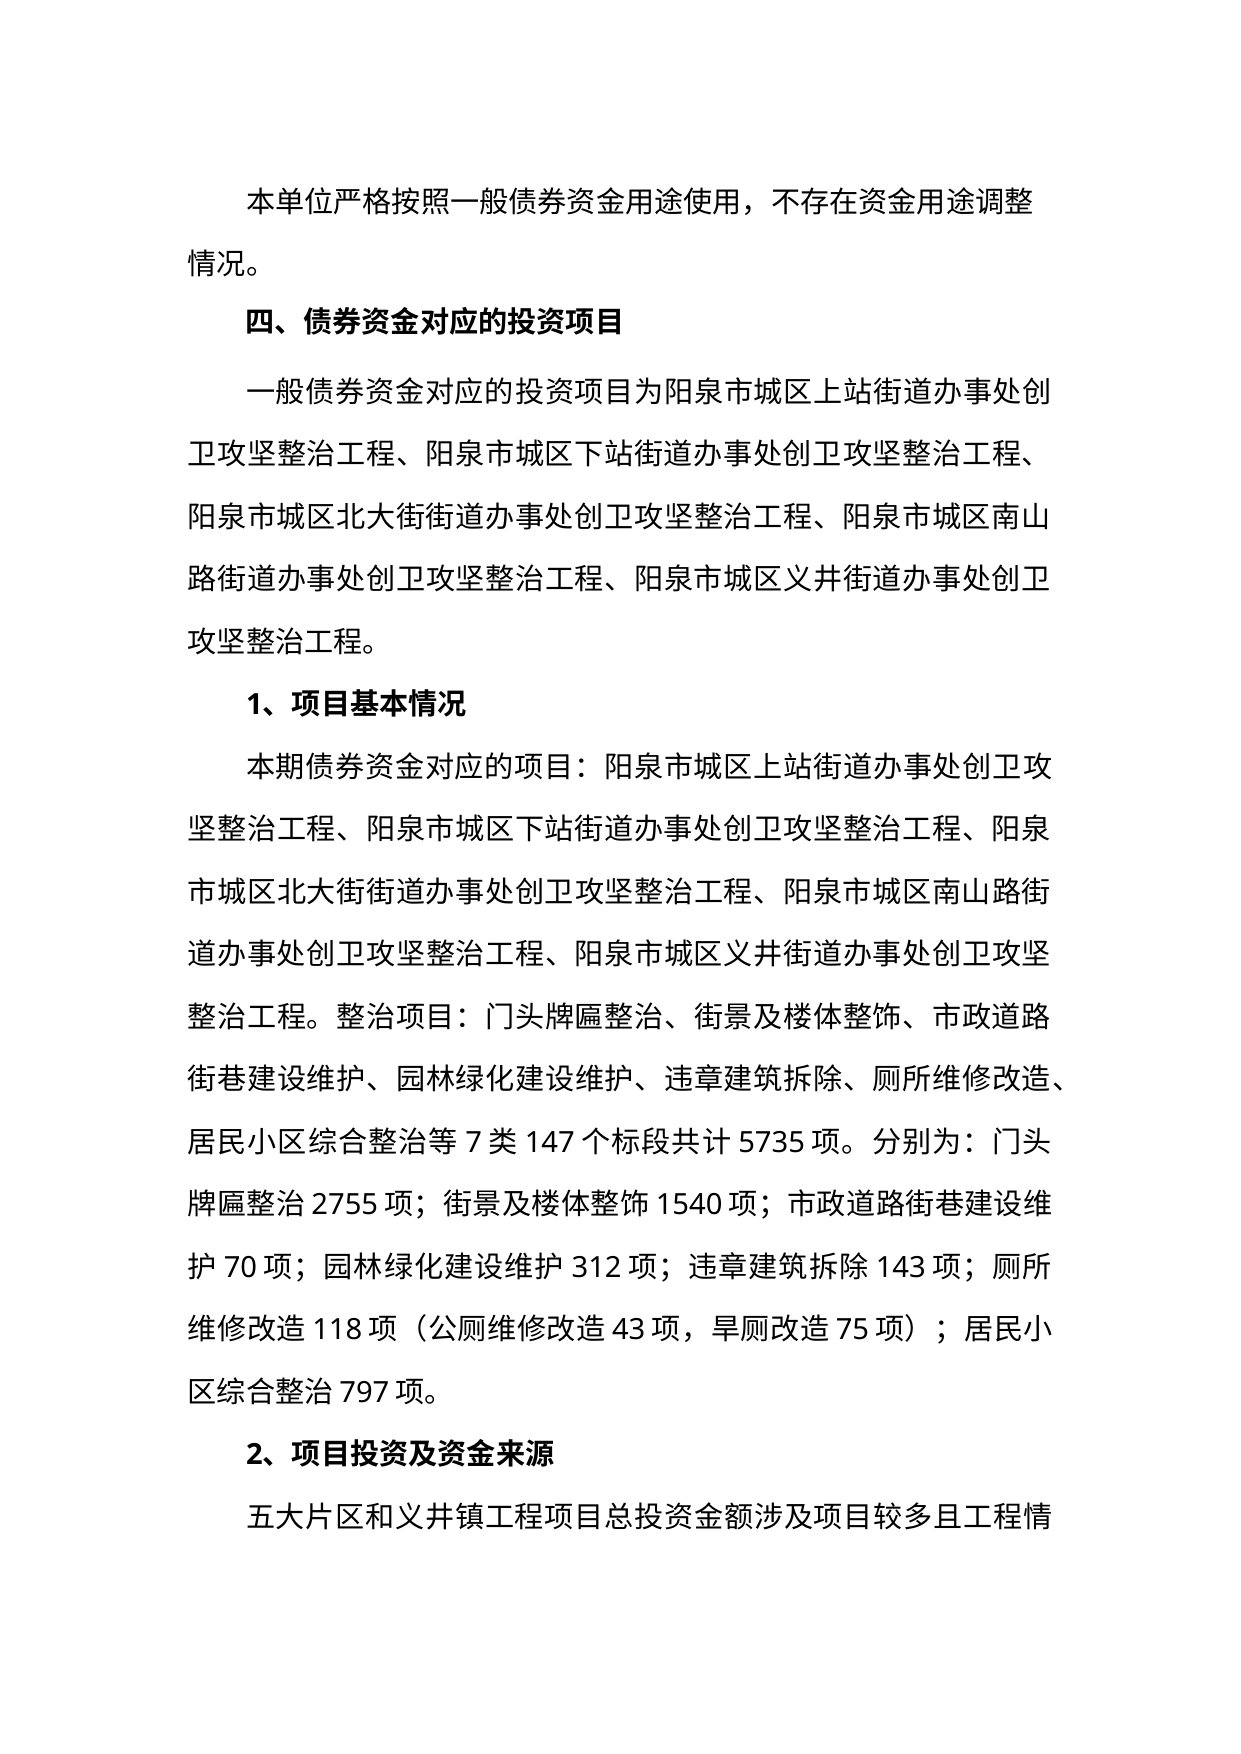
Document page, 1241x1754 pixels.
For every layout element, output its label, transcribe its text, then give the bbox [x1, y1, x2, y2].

list 本期债券资金对应的项目：阳泉市城区上站街道办事处创卫攻坚整治工程、阳泉市城区下站街道办事处创卫攻坚整治工程、阳泉市城区北大街街道办事处创卫攻坚整治工程、阳泉市城区南山路街道办事处创卫攻坚整治工程、阳泉市城区义井街道办事处创卫攻坚整治工程。整治项目：门头牌匾整治、街景及楼体整饰、市政道路街巷建设维护、园林绿化建设维护、违章建筑拆除、厕所维修改造、居民小区综合整治等7类147个标段共计5735项。分别为：门头牌匾整治2755项；街景及楼体整饰1540项；市政道路街巷建设维护70项；园林绿化建设维护312项；违章建筑拆除143项；厕所维修改造118项（公厕维修改造43项，旱厕改造75项）；居民小区综合整治797项。 [187, 727, 1053, 1414]
text 本单位严格按照一般债券资金用途使用，不存在资金用途调整情况。 [187, 162, 1053, 287]
subtitle 四、债券资金对应的投资项目 [187, 287, 1053, 352]
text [187, 1477, 1053, 1539]
list 项目投资及资金来源 [187, 1414, 1053, 1477]
text 一般债券资金对应的投资项目为阳泉市城区上站街道办事处创卫攻坚整治工程、阳泉市城区下站街道办事处创卫攻坚整治工程、阳泉市城区北大街街道办事处创卫攻坚整治工程、阳泉市城区南山路街道办事处创卫攻坚整治工程、阳泉市城区义井街道办事处创卫攻坚整治工程。 [187, 352, 1053, 664]
list 1、项目基本情况 [187, 664, 1053, 727]
